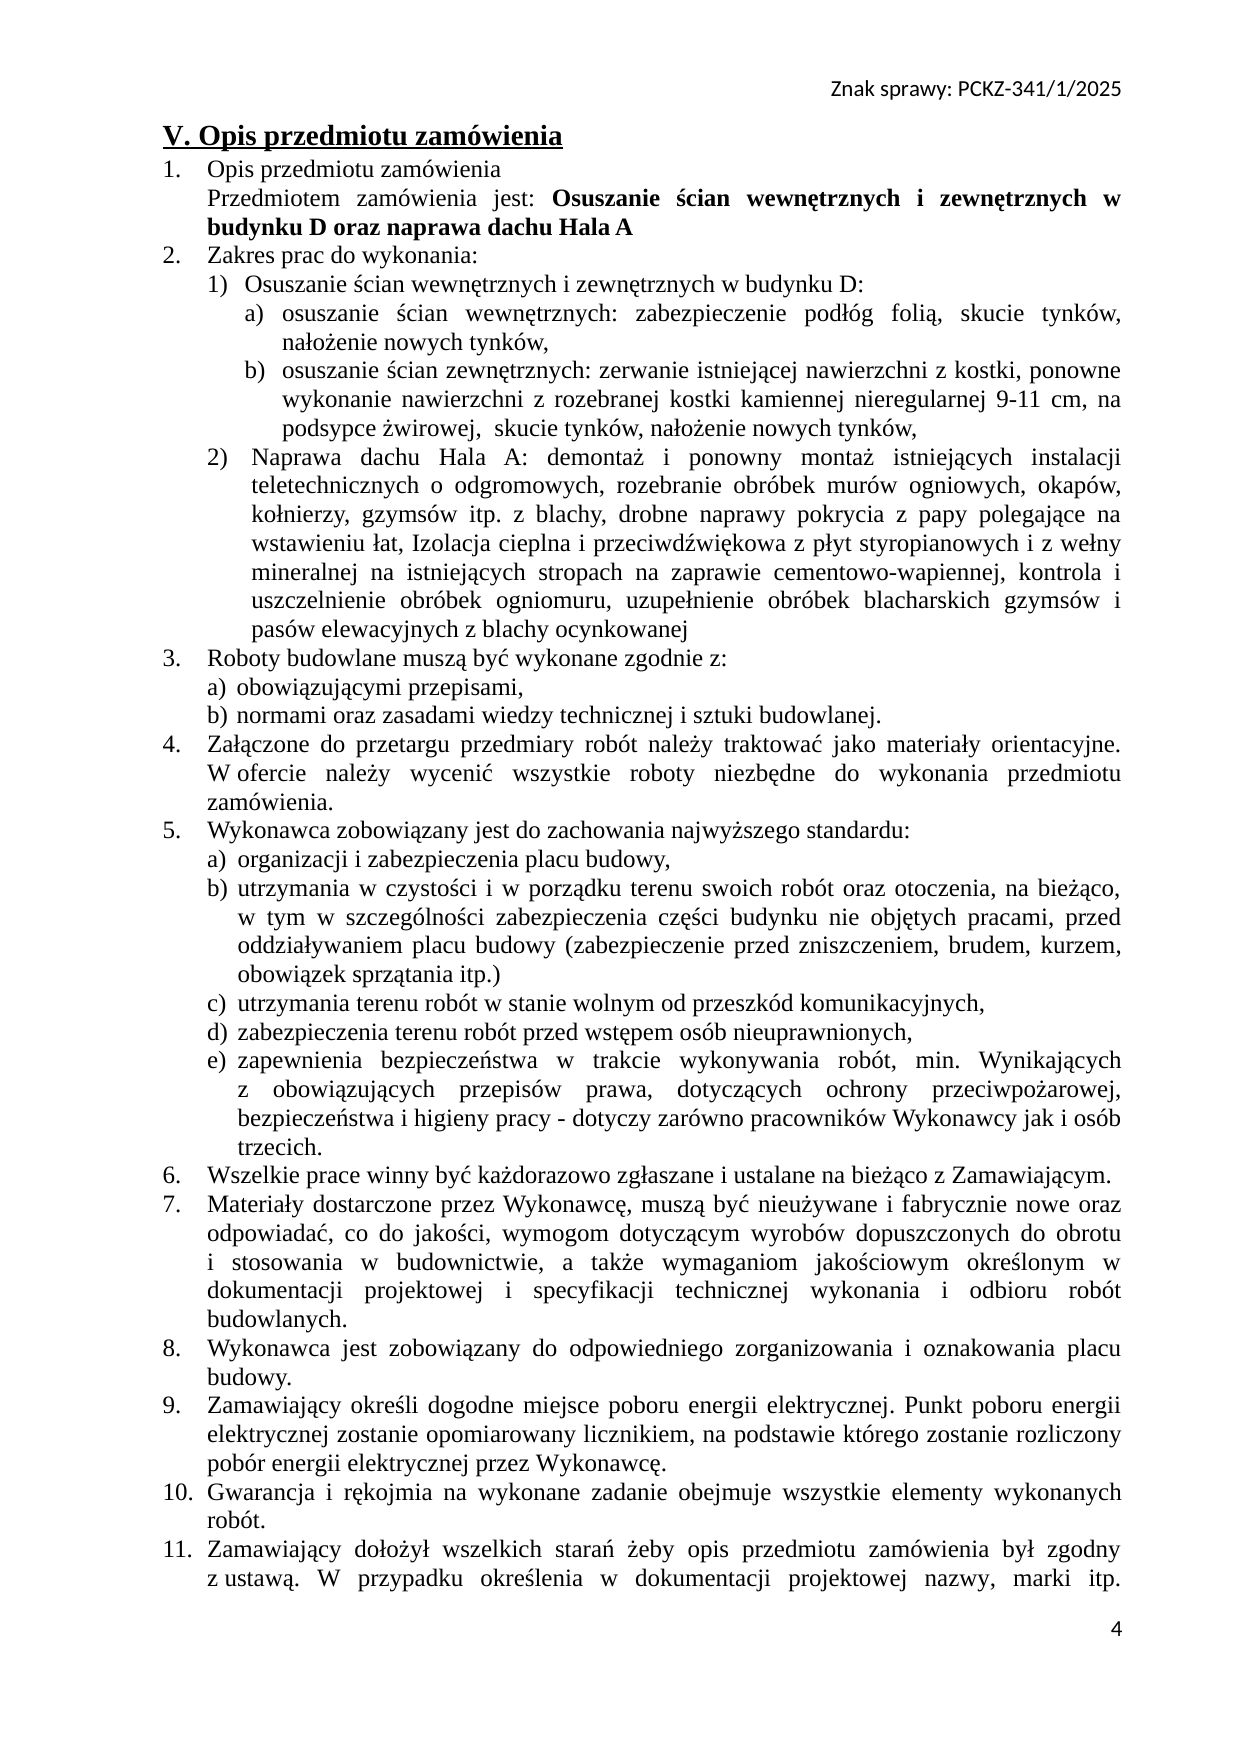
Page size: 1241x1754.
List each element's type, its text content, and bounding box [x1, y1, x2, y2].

list Wykonawca zobowiązany jest do zachowania najwyższego standardu: [162, 816, 1122, 844]
list Materiały dostarczone przez Wykonawcę, muszą być nieużywane i fabrycznie nowe oraz odpowiadać, co do jakości, wymogom dotyczącym wyrobów dopuszczonych do obrotu i stosowania w budownictwie, a także wymaganiom jakościowym określonym w dokumentacji projektowej i specyfikacji technicznej wykonania i odbioru robót budowlanych. [162, 1189, 1122, 1333]
list Naprawa dachu Hala A: demontaż i ponowny montaż istniejących instalacji teletechnicznych o odgromowych, rozebranie obróbek murów ogniowych, okapów, kołnierzy, gzymsów itp. z blachy, drobne naprawy pokrycia z papy polegające na wstawieniu łat, Izolacja cieplna i przeciwdźwiękowa z płyt styropianowych i z wełny mineralnej na istniejących stropach na zaprawie cementowo-wapiennej, kontrola i uszczelnienie obróbek ogniomuru, uzupełnienie obróbek blacharskich gzymsów i pasów elewacyjnych z blachy ocynkowanej [207, 442, 1122, 643]
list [162, 1534, 1122, 1592]
list Osuszanie ścian wewnętrznych i zewnętrznych w budynku D: [207, 269, 1122, 298]
list osuszanie ścian wewnętrznych: zabezpieczenie podłóg folią, skucie tynków, nałożenie nowych tynków, [244, 298, 1122, 356]
list obowiązującymi przepisami, [207, 672, 1122, 701]
list organizacji i zabezpieczenia placu budowy, [207, 844, 1122, 873]
list Zamawiający określi dogodne miejsce poboru energii elektrycznej. Punkt poboru energii elektrycznej zostanie opomiarowany licznikiem, na podstawie którego zostanie rozliczony pobór energii elektrycznej przez Wykonawcę. [162, 1391, 1122, 1477]
list zapewnienia bezpieczeństwa w trakcie wykonywania robót, min. Wynikających z obowiązujących przepisów prawa, dotyczących ochrony przeciwpożarowej, bezpieczeństwa i higieny pracy - dotyczy zarówno pracowników Wykonawcy jak i osób trzecich. [207, 1046, 1122, 1161]
list zabezpieczenia terenu robót przed wstępem osób nieuprawnionych, [207, 1017, 1122, 1046]
list Roboty budowlane muszą być wykonane zgodnie z: [162, 643, 1122, 672]
list utrzymania terenu robót w stanie wolnym od przeszkód komunikacyjnych, [207, 988, 1122, 1017]
list Opis przedmiotu zamówienia [162, 154, 1122, 183]
list Zakres prac do wykonania: [162, 241, 1122, 269]
list Załączone do przetargu przedmiary robót należy traktować jako materiały orientacyjne. W ofercie należy wycenić wszystkie roboty niezbędne do wykonania przedmiotu zamówienia. [162, 729, 1122, 816]
text Przedmiotem zamówienia jest: Osuszanie ścian wewnętrznych i zewnętrznych w budynku D oraz naprawa dachu Hala A [207, 183, 1122, 241]
subtitle V. Opis przedmiotu zamówienia [162, 118, 1122, 152]
list osuszanie ścian zewnętrznych: zerwanie istniejącej nawierzchni z kostki, ponowne wykonanie nawierzchni z rozebranej kostki kamiennej nieregularnej 9-11 cm, na podsypce żwirowej, skucie tynków, nałożenie nowych tynków, [244, 356, 1122, 442]
list Wszelkie prace winny być każdorazowo zgłaszane i ustalane na bieżąco z Zamawiającym. [162, 1161, 1122, 1189]
list normami oraz zasadami wiedzy technicznej i sztuki budowlanej. [207, 701, 1122, 729]
list Gwarancja i rękojmia na wykonane zadanie obejmuje wszystkie elementy wykonanych robót. [162, 1477, 1122, 1534]
list Wykonawca jest zobowiązany do odpowiedniego zorganizowania i oznakowania placu budowy. [162, 1333, 1122, 1391]
list utrzymania w czystości i w porządku terenu swoich robót oraz otoczenia, na bieżąco, w tym w szczególności zabezpieczenia części budynku nie objętych pracami, przed oddziaływaniem placu budowy (zabezpieczenie przed zniszczeniem, brudem, kurzem, obowiązek sprzątania itp.) [207, 873, 1122, 988]
